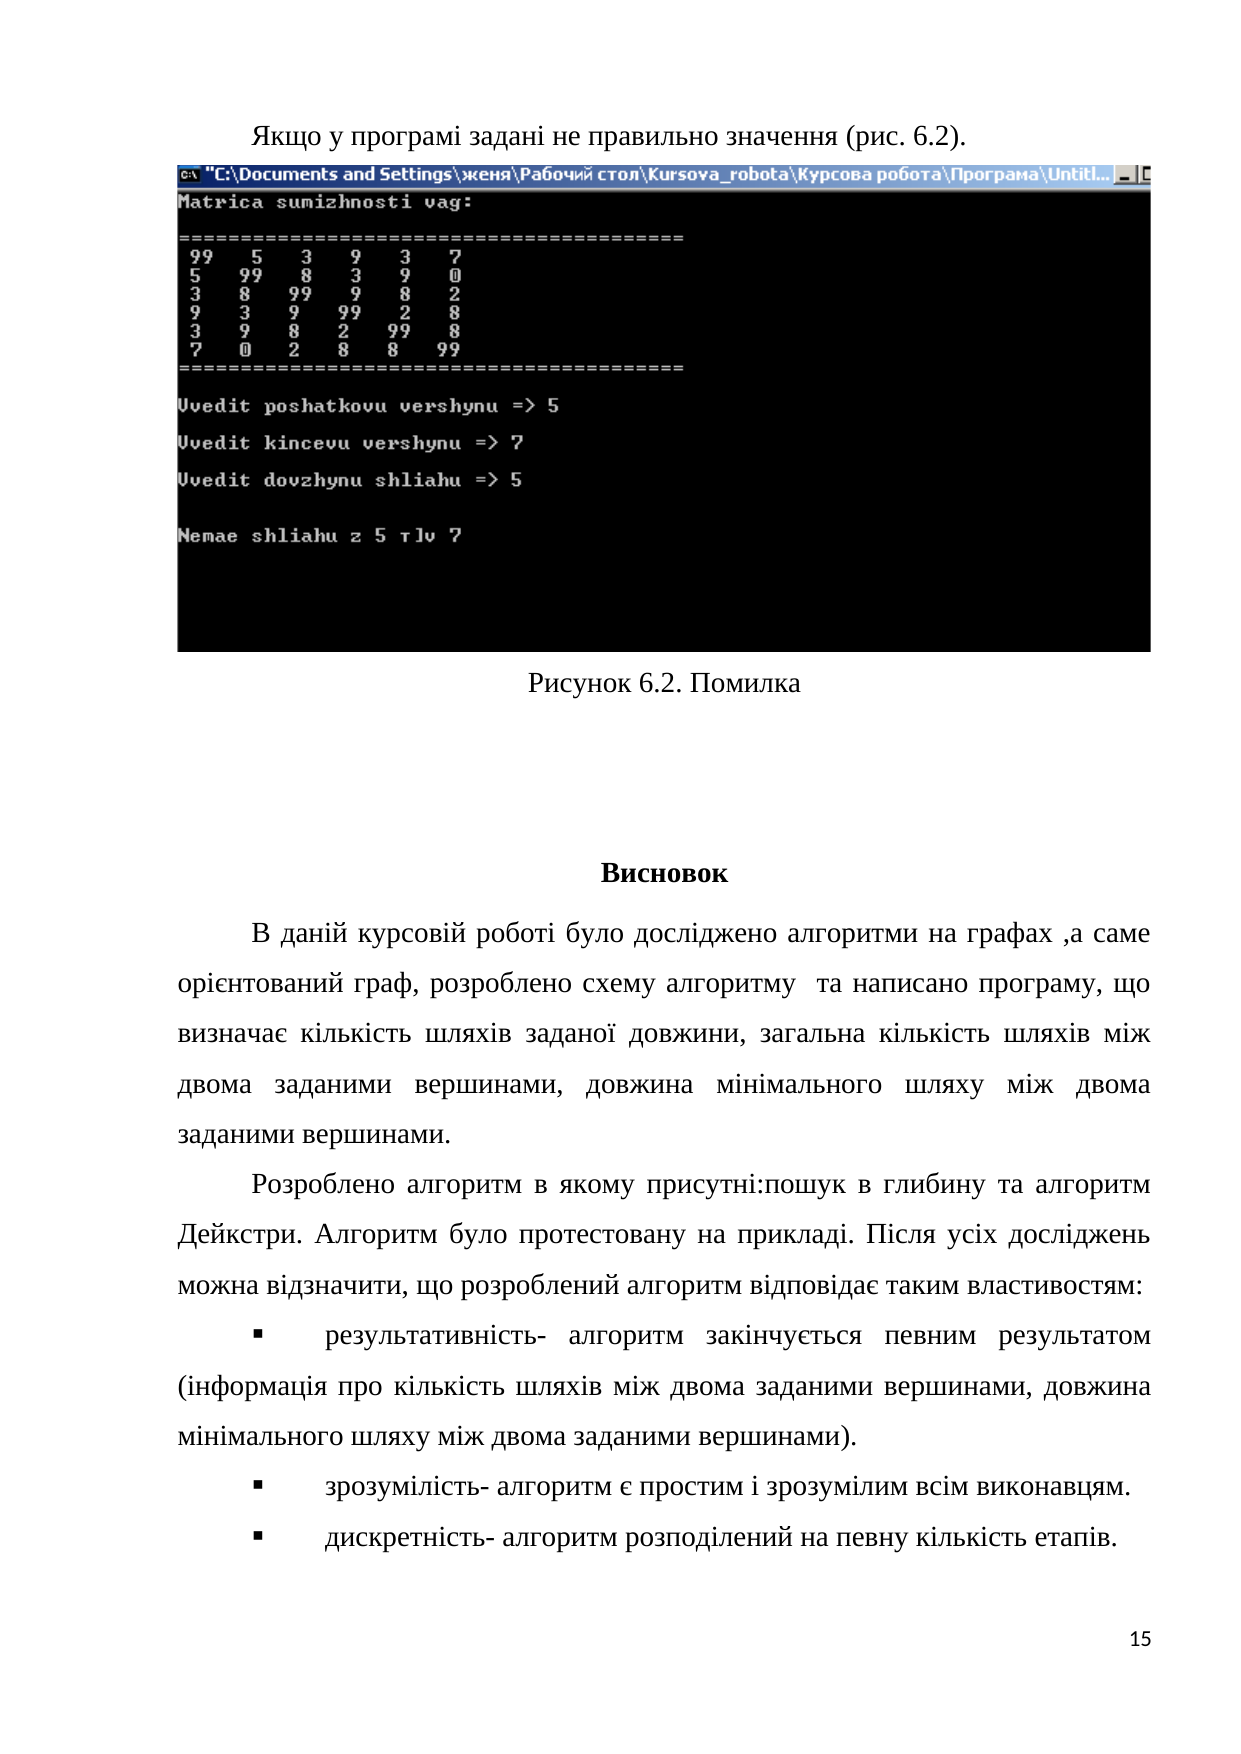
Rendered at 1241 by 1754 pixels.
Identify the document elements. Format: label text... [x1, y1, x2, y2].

text В даній курсовій роботі було досліджено алгоритми на графах ,а саме орієнтований граф, розроблено схему алгоритму та написано програму, що визначає кількість шляхів заданої довжини, загальна кількість шляхів між двома заданими вершинами, довжина мінімального шляху між двома заданими вершинами. [177, 915, 1152, 1149]
list дискретність- алгоритм розподілений на певну кількість етапів. [177, 1519, 1152, 1552]
list результативність- алгоритм закінчується певним результатом (інформація про кількість шляхів між двома заданими вершинами, довжина мінімального шляху між двома заданими вершинами). [177, 1317, 1152, 1452]
text Висновок [177, 855, 1152, 889]
picture [177, 165, 1151, 652]
text Розроблено алгоритм в якому присутні:пошук в глибину та алгоритм Дейкстри. Алгоритм було протестовану на прикладі. Після усіх досліджень можна відзначити, що розроблений алгоритм відповідає таким властивостям: [177, 1166, 1152, 1301]
list зрозумілість- алгоритм є простим і зрозумілим всім виконавцям. [177, 1468, 1152, 1502]
list Рисунок 6.2. Помилка [177, 666, 1152, 699]
